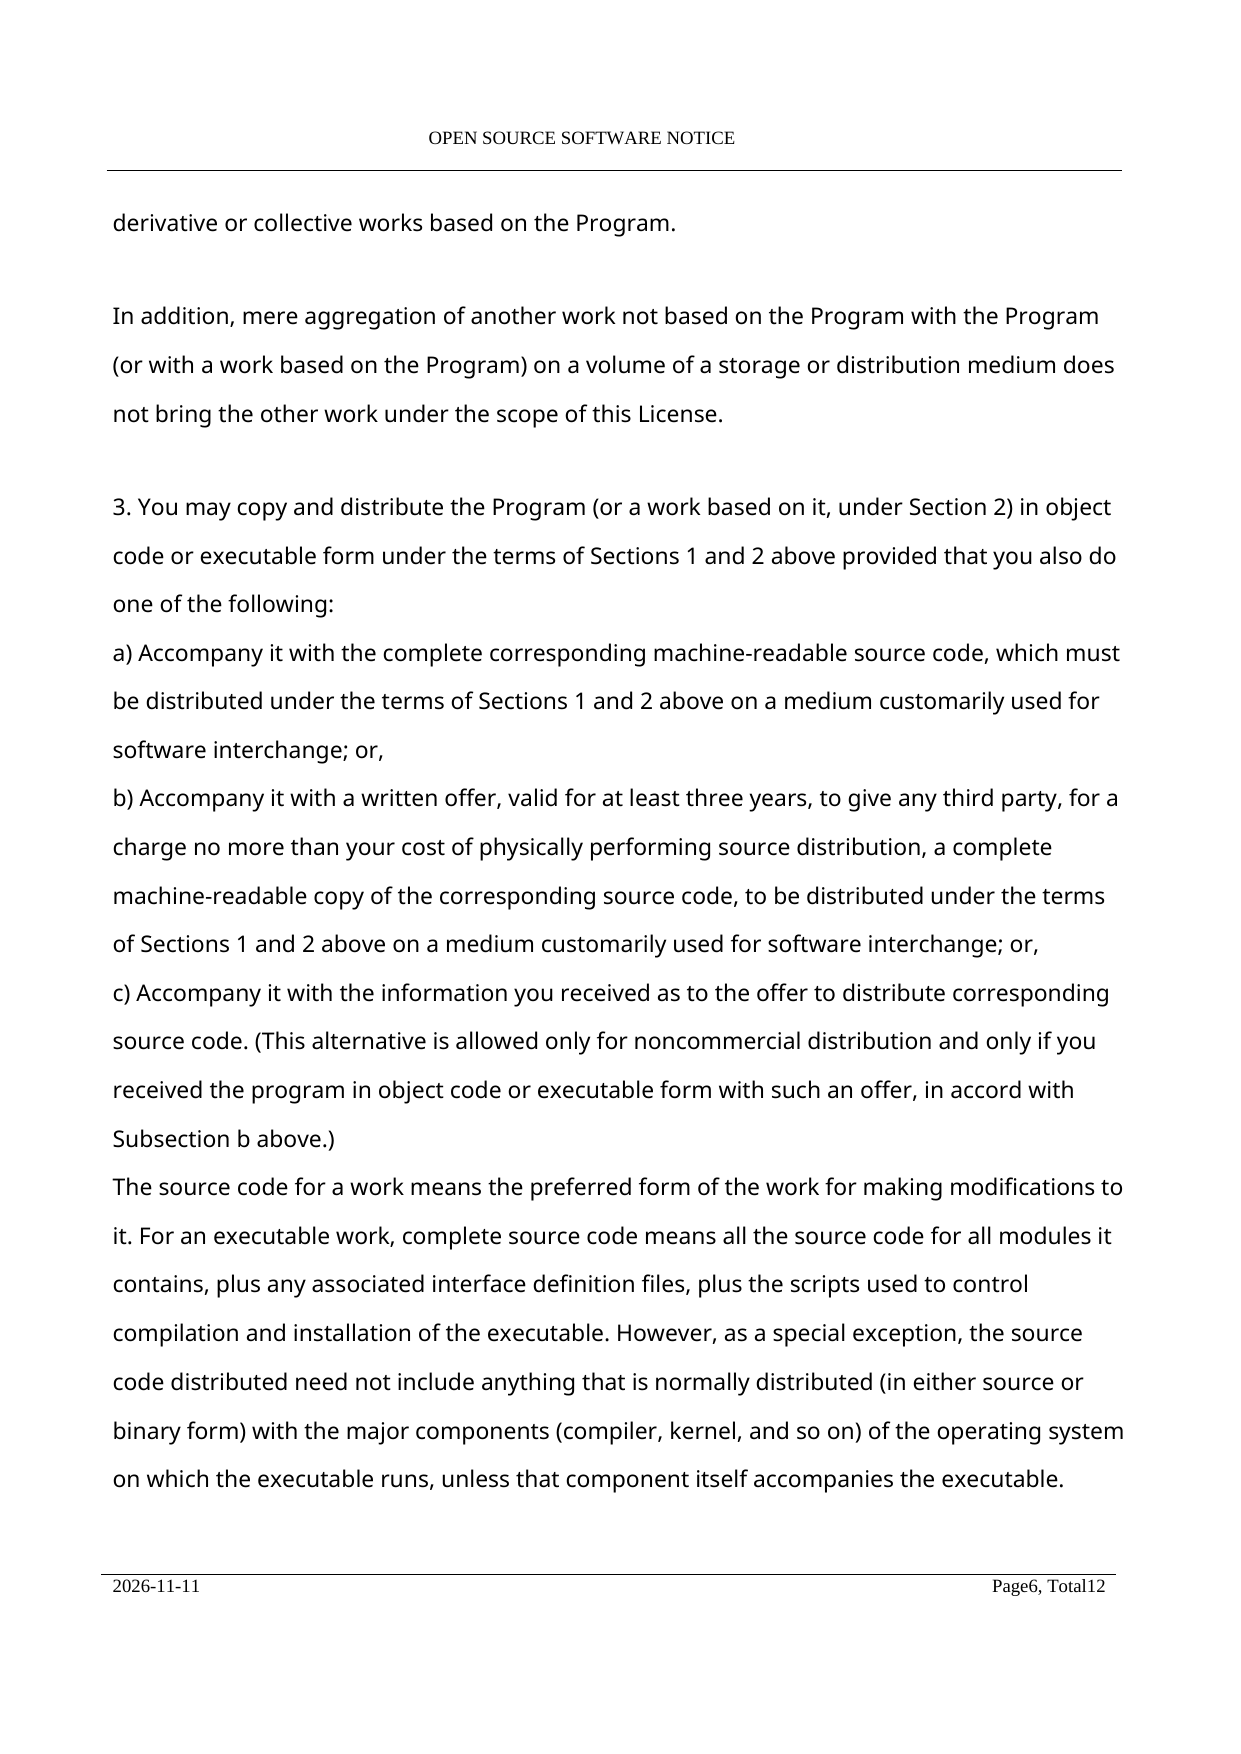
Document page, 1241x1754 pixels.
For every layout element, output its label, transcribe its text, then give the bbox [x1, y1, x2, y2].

text b) Accompany it with a written offer, valid for at least three years, to give any third party, for a charge no more than your cost of physically performing source distribution, a complete machine-readable copy of the corresponding source code, to be distributed under the terms of Sections 1 and 2 above on a medium customarily used for software interchange; or, [112, 782, 1128, 960]
text The source code for a work means the preferred form of the work for making modifications to it. For an executable work, complete source code means all the source code for all modules it contains, plus any associated interface definition files, plus the scripts used to control compilation and installation of the executable. However, as a special exception, the source code distributed need not include anything that is normally distributed (in either source or binary form) with the major components (compiler, kernel, and so on) of the operating system on which the executable runs, unless that component itself accompanies the executable. [112, 1170, 1128, 1495]
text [112, 206, 1128, 239]
text a) Accompany it with the complete corresponding machine-readable source code, which must be distributed under the terms of Sections 1 and 2 above on a medium customarily used for software interchange; or, [112, 636, 1128, 766]
text In addition, mere aggregation of another work not based on the Program with the Program (or with a work based on the Program) on a volume of a storage or distribution medium does not bring the other work under the scope of this License. [112, 299, 1128, 429]
text c) Accompany it with the information you received as to the offer to distribute corresponding source code. (This alternative is allowed only for noncommercial distribution and only if you received the program in object code or executable form with such an offer, in accord with Subsection b above.) [112, 976, 1128, 1155]
text 3. You may copy and distribute the Program (or a work based on it, under Section 2) in object code or executable form under the terms of Sections 1 and 2 above provided that you also do one of the following: [112, 490, 1128, 620]
